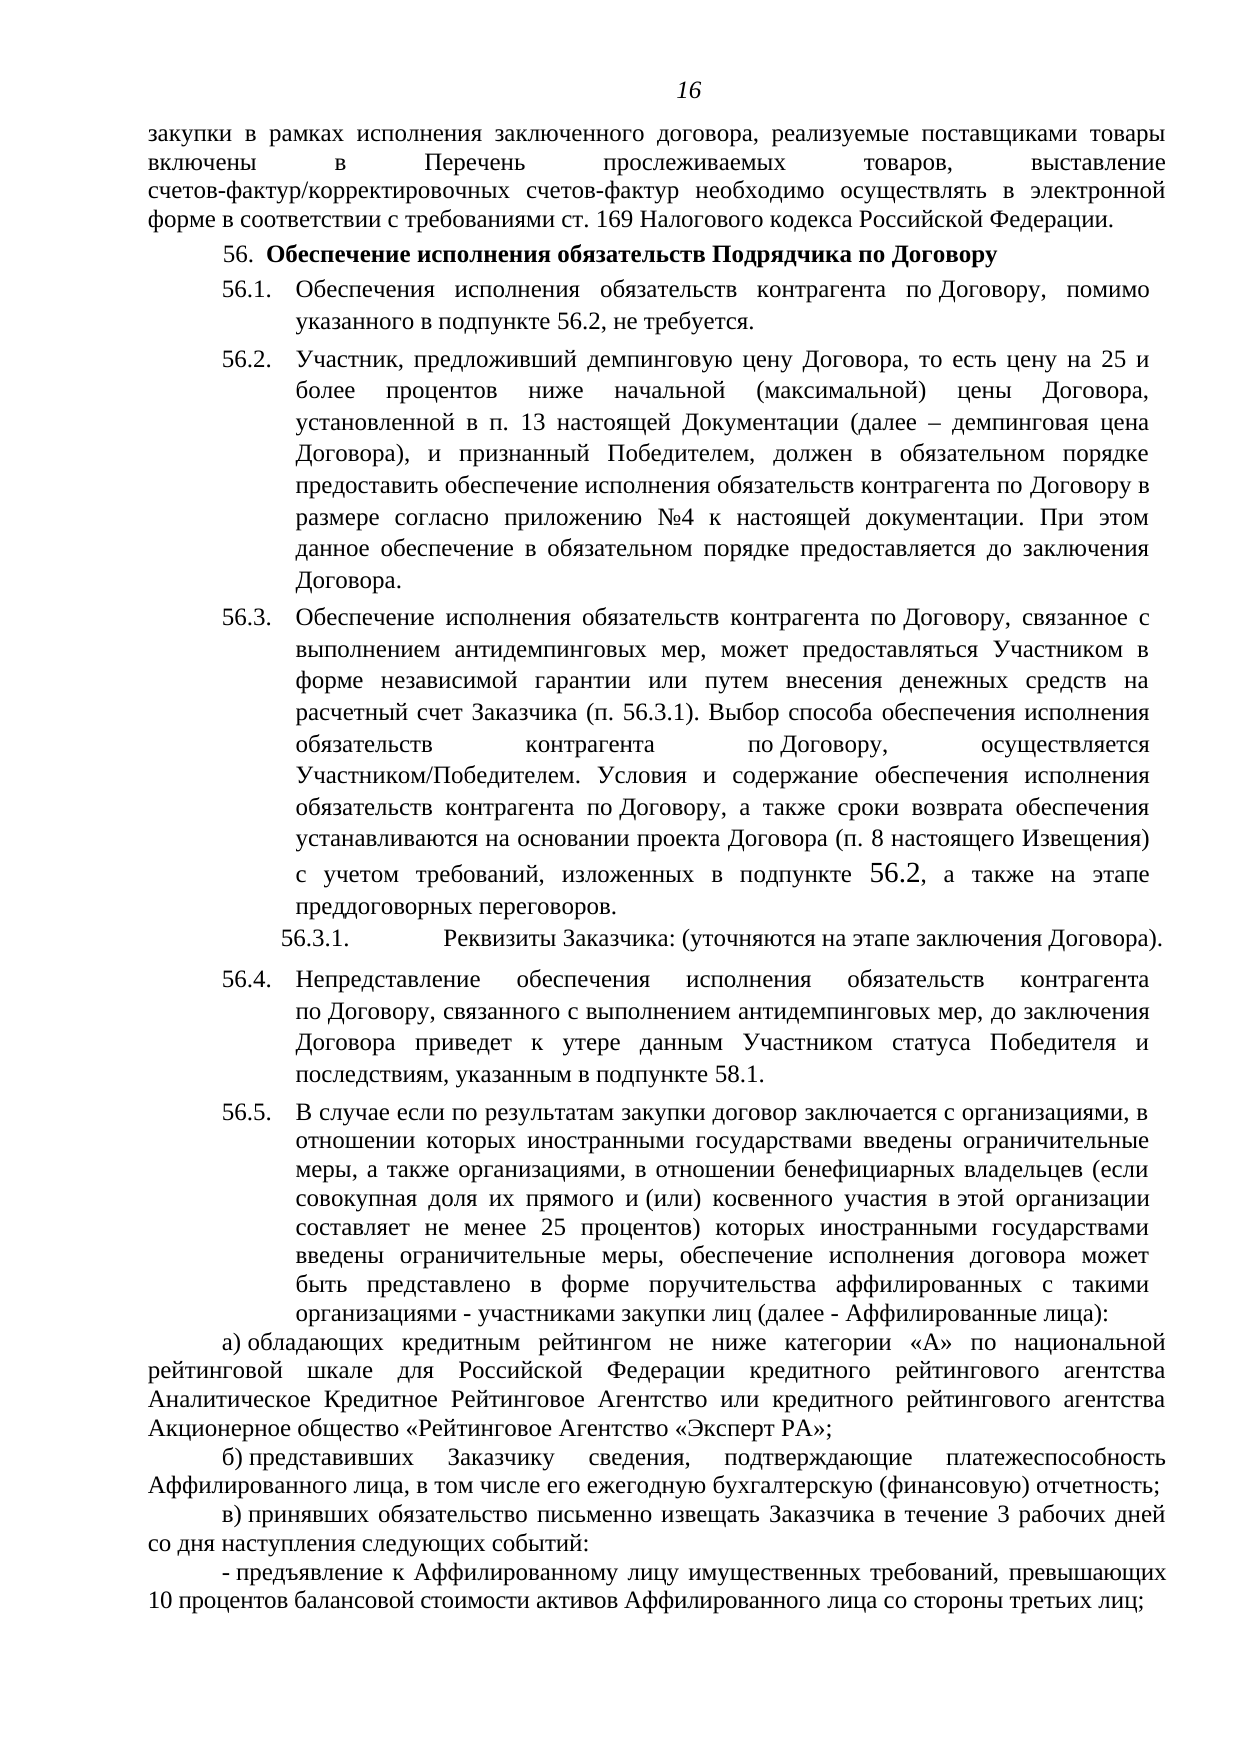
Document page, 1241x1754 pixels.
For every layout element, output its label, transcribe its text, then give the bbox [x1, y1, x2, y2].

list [148, 118, 1166, 233]
list Обеспечение исполнения обязательств контрагента по Договору, связанное с выполнением антидемпинговых мер, может предоставляться Участником в форме независимой гарантии или путем внесения денежных средств на расчетный счет Заказчика (п. 56.3.1). Выбор способа обеспечения исполнения обязательств контрагента по Договору, осуществляется Участником/Победителем. Условия и содержание обеспечения исполнения обязательств контрагента по Договору, а также сроки возврата обеспечения устанавливаются на основании проекта Договора (п. 8 настоящего Извещения) с учетом требований, изложенных в подпункте 56.2, а также на этапе преддоговорных переговоров. [222, 602, 1150, 920]
list Участник, предложивший демпинговую цену Договора, то есть цену на 25 и более процентов ниже начальной (максимальной) цены Договора, установленной в п. 13 настоящей Документации (далее – демпинговая цена Договора), и признанный Победителем, должен в обязательном порядке предоставить обеспечение исполнения обязательств контрагента по Договору в размере согласно приложению №4 к настоящей документации. При этом данное обеспечение в обязательном порядке предоставляется до заключения Договора. [222, 344, 1150, 593]
text б) представивших Заказчику сведения, подтверждающие платежеспособность Аффилированного лица, в том числе его ежегодную бухгалтерскую (финансовую) отчетность; [148, 1442, 1166, 1499]
list В случае если по результатам закупки договор заключается с организациями, в отношении которых иностранными государствами введены ограничительные меры, а также организациями, в отношении бенефициарных владельцев (если совокупная доля их прямого и (или) косвенного участия в этой организации составляет не менее 25 процентов) которых иностранными государствами введены ограничительные меры, обеспечение исполнения договора может быть представлено в форме поручительства аффилированных с такими организациями - участниками закупки лиц (далее - Аффилированные лица): [222, 1097, 1150, 1327]
list Обеспечение исполнения обязательств Подрядчика по Договору [148, 239, 1166, 268]
list Непредставление обеспечения исполнения обязательств контрагента по Договору, связанного с выполнением антидемпинговых мер, до заключения Договора приведет к утере данным Участником статуса Победителя и последствиям, указанным в подпункте 58.1. [222, 964, 1150, 1088]
list Реквизиты Заказчика: (уточняются на этапе заключения Договора). [281, 923, 1166, 952]
list Обеспечения исполнения обязательств контрагента по Договору, помимо указанного в подпункте 56.2, не требуется. [222, 274, 1150, 335]
text в) принявших обязательство письменно извещать Заказчика в течение 3 рабочих дней со дня наступления следующих событий: [148, 1499, 1166, 1557]
text а) обладающих кредитным рейтингом не ниже категории «А» по национальной рейтинговой шкале для Российской Федерации кредитного рейтингового агентства Аналитическое Кредитное Рейтинговое Агентство или кредитного рейтингового агентства Акционерное общество «Рейтинговое Агентство «Эксперт РА»; [148, 1327, 1166, 1442]
list предъявление к Аффилированному лицу имущественных требований, превышающих 10 процентов балансовой стоимости активов Аффилированного лица со стороны третьих лиц; [148, 1557, 1166, 1614]
